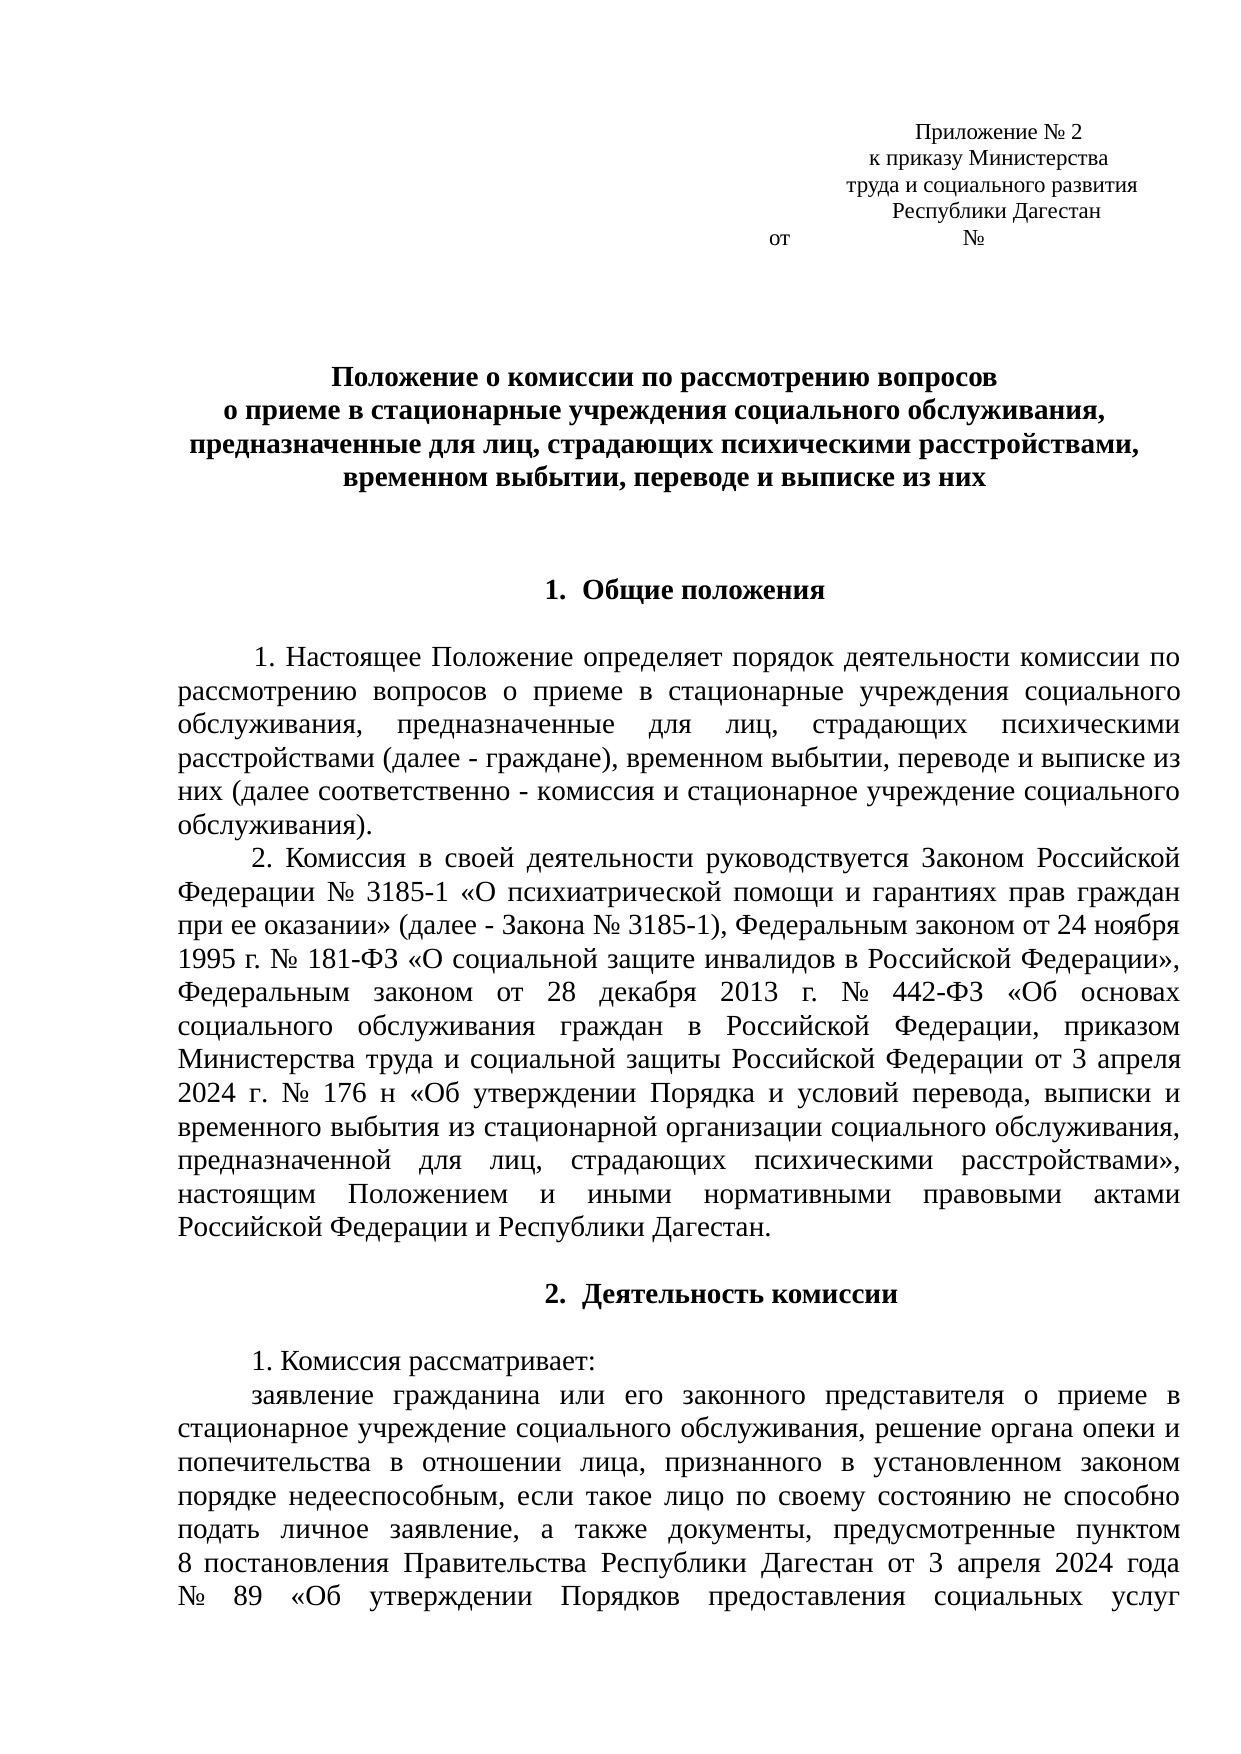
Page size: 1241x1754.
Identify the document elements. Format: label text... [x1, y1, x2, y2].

text к приказу Министерства [177, 144, 1181, 171]
text от № [177, 223, 1152, 250]
text Приложение № 2 [177, 118, 1181, 144]
list Общие положения [544, 572, 1152, 606]
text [177, 1377, 1181, 1612]
list Деятельность комиссии [544, 1276, 1181, 1310]
text Республики Дагестан [177, 197, 1152, 223]
text труда и социального развития [177, 171, 1167, 197]
text 1. Комиссия рассматривает: [177, 1343, 1181, 1377]
text 1. Настоящее Положение определяет порядок деятельности комиссии по рассмотрению вопросов о приеме в стационарные учреждения социального обслуживания, предназначенные для лиц, страдающих психическими расстройствами (далее - граждане), временном выбытии, переводе и выписке из них (далее соответственно - комиссия и стационарное учреждение социального обслуживания). [177, 639, 1181, 840]
text Положение о комиссии по рассмотрению вопросов [177, 359, 1152, 392]
text о приеме в стационарные учреждения социального обслуживания, предназначенные для лиц, страдающих психическими расстройствами, временном выбытии, переводе и выписке из них [177, 392, 1152, 493]
text 2. Комиссия в своей деятельности руководствуется Законом Российской Федерации № 3185-1 «О психиатрической помощи и гарантиях прав граждан при ее оказании» (далее - Закона № 3185-1), Федеральным законом от 24 ноября 1995 г. № 181-ФЗ «О социальной защите инвалидов в Российской Федерации», Федеральным законом от 28 декабря 2013 г. № 442-ФЗ «Об основах социального обслуживания граждан в Российской Федерации, приказом Министерства труда и социальной защиты Российской Федерации от 3 апреля 2024 г. № 176 н «Об утверждении Порядка и условий перевода, выписки и временного выбытия из стационарной организации социального обслуживания, предназначенной для лиц, страдающих психическими расстройствами», настоящим Положением и иными нормативными правовыми актами Российской Федерации и Республики Дагестан. [177, 840, 1181, 1243]
